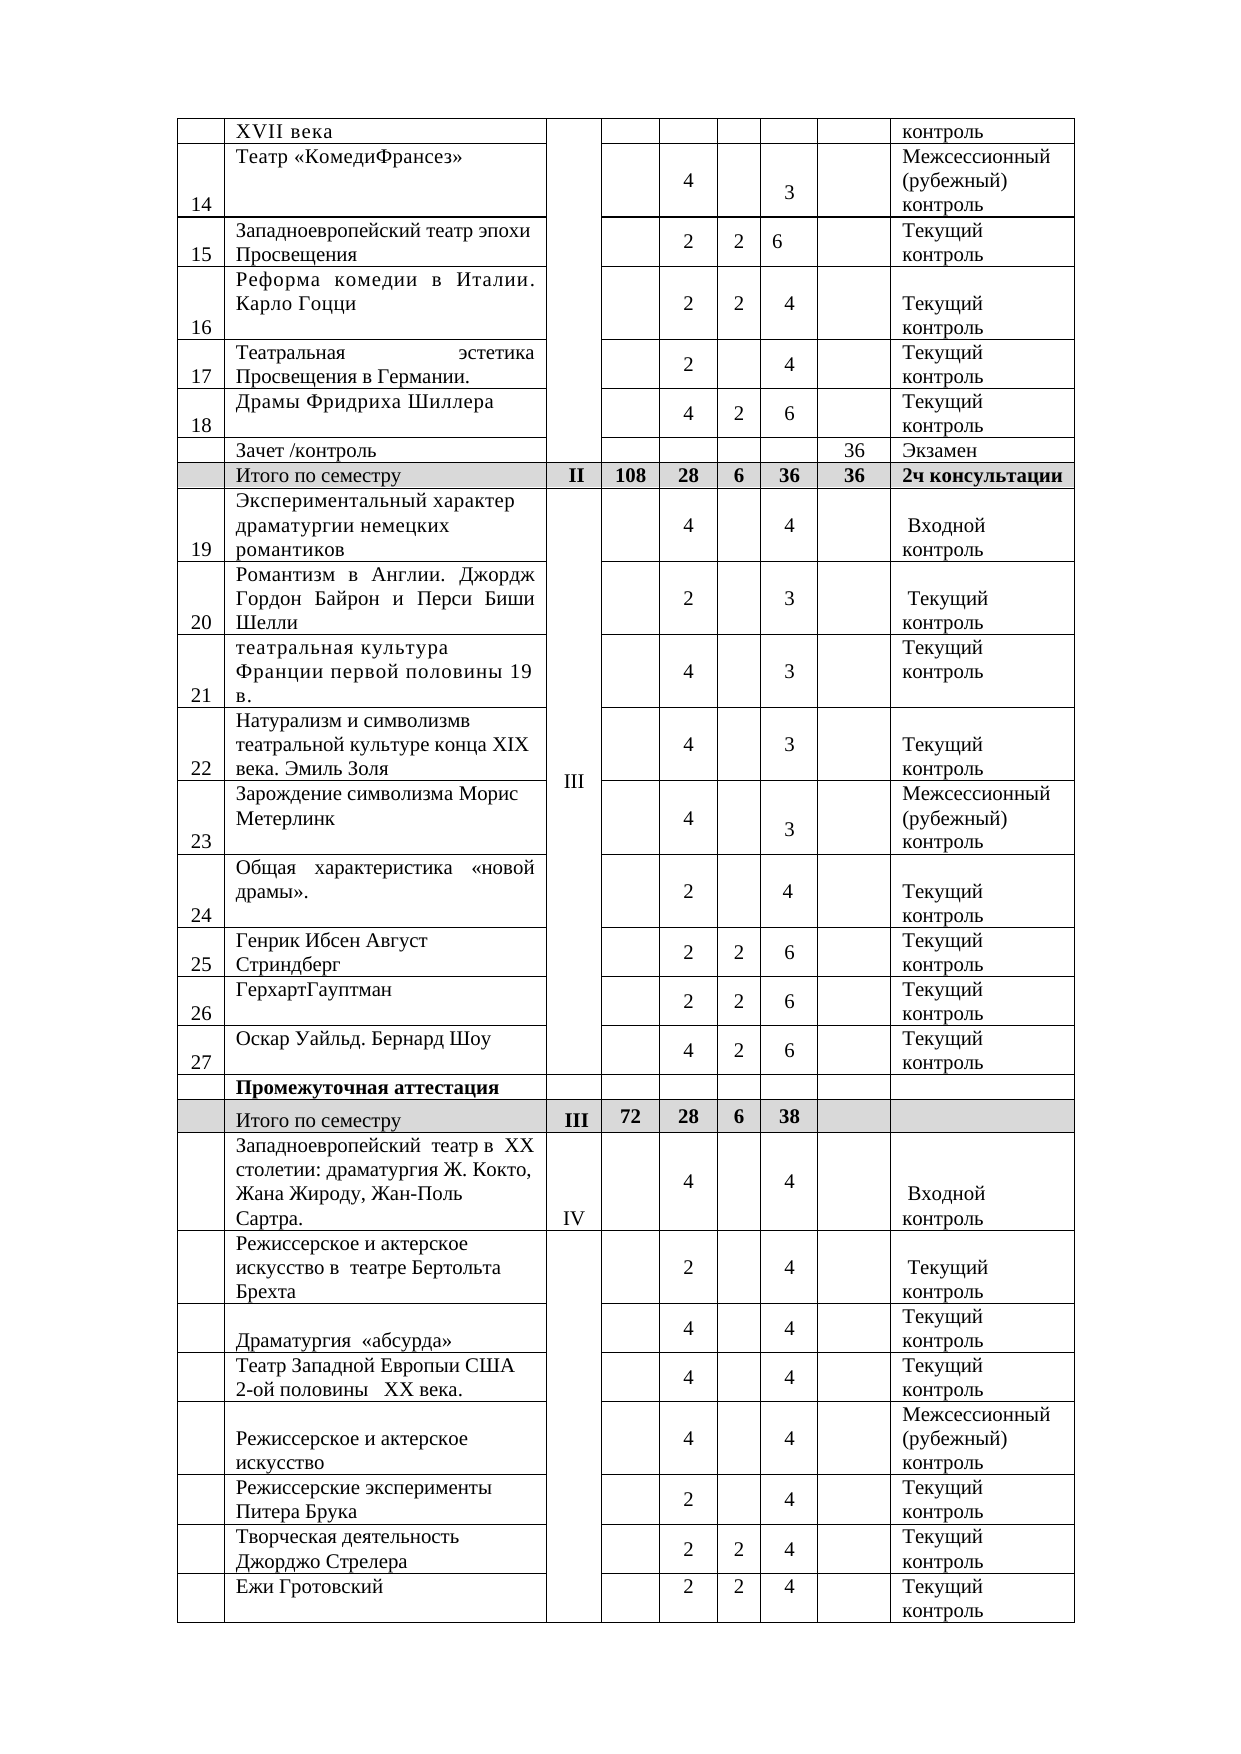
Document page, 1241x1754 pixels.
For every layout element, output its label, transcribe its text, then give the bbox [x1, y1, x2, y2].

table_cell Текущий контроль [891, 1475, 1074, 1523]
table_cell [602, 635, 659, 707]
table_cell 2 [718, 928, 760, 976]
table_cell [602, 1574, 659, 1622]
table_cell [818, 1100, 890, 1132]
table_cell [718, 781, 760, 853]
table_cell 6 [761, 389, 817, 437]
table_cell 6 [761, 977, 817, 1025]
table_cell [602, 781, 659, 853]
table_cell 4 [660, 1133, 717, 1229]
table_cell 2 [718, 267, 760, 339]
table_cell Текущий контроль [891, 218, 1074, 266]
table_cell [602, 1075, 659, 1099]
table_cell [602, 708, 659, 780]
table_cell [602, 562, 659, 634]
table_cell [818, 928, 890, 976]
table_cell [818, 489, 890, 561]
table_cell [718, 635, 760, 707]
table_cell [761, 1075, 817, 1099]
table_cell Текущий контроль [891, 635, 1074, 707]
table_cell 2 [718, 1574, 760, 1622]
table_cell [818, 267, 890, 339]
table_cell 6 [718, 463, 760, 487]
table_cell Оскар Уайльд. Бернард Шоу [225, 1026, 546, 1074]
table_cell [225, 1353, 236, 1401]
table_cell Драмы Фридриха Шиллера [225, 389, 546, 437]
table_cell [602, 855, 659, 927]
table_cell [818, 218, 890, 266]
table_cell [602, 340, 659, 388]
table_cell 38 [761, 1100, 817, 1132]
table_cell Итого по семестру [225, 1100, 546, 1132]
table_cell [818, 781, 890, 853]
table_cell [818, 1026, 890, 1074]
table_cell театральная культура Франции первой половины 19 в. [225, 635, 546, 707]
table_cell 4 [660, 635, 717, 707]
table_cell Текущий контроль [891, 1353, 1074, 1401]
table_cell [891, 1100, 1074, 1132]
table_cell 2 [660, 562, 717, 634]
table_cell 26 [178, 977, 224, 1025]
table_cell Текущий контроль [891, 855, 1074, 927]
table_cell 108 [602, 463, 659, 487]
table_cell [818, 562, 890, 634]
table_cell Текущий контроль [891, 340, 1074, 388]
table_cell [547, 1231, 601, 1622]
table_cell [818, 635, 890, 707]
table_cell [818, 144, 890, 216]
table_cell 20 [178, 562, 224, 634]
table_cell 3 [761, 144, 817, 216]
table_cell [718, 1231, 760, 1303]
table_cell Натурализм и символизмв театральной культуре конца XIX века. Эмиль Золя [225, 708, 546, 780]
table_cell 2 [660, 1525, 717, 1573]
table_cell 28 [660, 1100, 717, 1132]
table_cell 24 [178, 855, 224, 927]
table_cell 36 [818, 463, 890, 487]
table_cell [178, 1075, 224, 1099]
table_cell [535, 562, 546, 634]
table_cell [660, 438, 717, 462]
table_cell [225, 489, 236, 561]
table_cell [718, 1133, 760, 1229]
table_cell 4 [660, 781, 717, 853]
table_cell Театр «КомедиФрансез» [225, 144, 546, 216]
table_cell [718, 1075, 760, 1099]
table_cell 18 [178, 389, 224, 437]
table_cell 6 [761, 218, 817, 266]
table_cell [818, 389, 890, 437]
table_cell 2 [718, 389, 760, 437]
table_cell [818, 1402, 890, 1474]
table_cell Ежи Гротовский [225, 1574, 546, 1622]
table_cell Промежуточная аттестация [225, 1075, 546, 1099]
table_cell [602, 977, 659, 1025]
table_cell 4 [761, 1574, 817, 1622]
table_cell 4 [660, 144, 717, 216]
table_cell Режиссерские эксперименты Питера Брука [225, 1475, 546, 1523]
table_cell 2 [660, 340, 717, 388]
table_cell 4 [761, 267, 817, 339]
table_cell 22 [178, 708, 224, 780]
table_cell Текущий контроль [891, 562, 1074, 634]
table_cell [178, 1402, 224, 1474]
table_cell 4 [660, 389, 717, 437]
table_cell Текущий контроль [891, 1525, 1074, 1573]
table_cell 21 [178, 635, 224, 707]
table_cell 4 [761, 1353, 817, 1401]
table_cell [818, 1304, 890, 1352]
table_cell Текущий контроль [891, 708, 1074, 780]
table_cell [178, 438, 224, 462]
table_cell Текущий контроль [891, 1574, 1074, 1622]
table_cell [818, 340, 890, 388]
table_cell [818, 1075, 890, 1099]
table_cell II [547, 463, 601, 487]
table_cell [602, 1304, 659, 1352]
table_cell [718, 438, 760, 462]
table_cell 4 [660, 1026, 717, 1074]
table_cell Текущий контроль [891, 119, 1074, 143]
table_cell 4 [761, 1304, 817, 1352]
table_cell [547, 1075, 601, 1099]
table_cell 3 [761, 708, 817, 780]
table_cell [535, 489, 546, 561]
table_cell 2 [718, 1026, 760, 1074]
table_cell IV [547, 1133, 601, 1229]
table_cell Реформа комедии в Италии. Карло Гоцци [225, 267, 546, 339]
table_cell [818, 1133, 890, 1229]
table_cell [718, 119, 760, 143]
table_cell [818, 1574, 890, 1622]
table_cell [602, 1353, 659, 1401]
table_cell III [547, 1100, 601, 1132]
table_cell Зарождение символизма Морис Метерлинк [225, 781, 546, 853]
table_cell Текущий контроль [891, 1026, 1074, 1074]
table_cell [178, 1304, 224, 1352]
table_cell [178, 1100, 224, 1132]
table_cell 2 [660, 928, 717, 976]
table_cell [602, 1525, 659, 1573]
table_cell 28 [660, 463, 717, 487]
table_cell [718, 489, 760, 561]
table_cell 3 [761, 562, 817, 634]
table_cell 4 [660, 1402, 717, 1474]
table_cell 2 [660, 1231, 717, 1303]
table_cell Межсессионный (рубежный) контроль [891, 781, 1074, 853]
table_cell Межсессионный (рубежный) контроль [891, 1402, 1074, 1474]
table_cell 36 [761, 463, 817, 487]
table_cell [178, 1525, 224, 1573]
table_cell 4 [761, 489, 817, 561]
table_cell 2 [718, 977, 760, 1025]
table_cell Межсессионный (рубежный) контроль [891, 144, 1074, 216]
table_cell [602, 489, 659, 561]
table_cell 6 [761, 928, 817, 976]
table_cell [178, 1353, 224, 1401]
table_cell Входной контроль [891, 489, 1074, 561]
table_cell [718, 1304, 760, 1352]
table_cell 25 [178, 928, 224, 976]
table_cell 3 [761, 119, 817, 143]
table_cell [602, 438, 659, 462]
table_cell [602, 144, 659, 216]
table_cell [818, 1475, 890, 1523]
table_cell 4 [660, 1304, 717, 1352]
table_cell 2 [718, 218, 760, 266]
table_cell 16 [178, 267, 224, 339]
table_cell [718, 144, 760, 216]
table_cell 4 [660, 1353, 717, 1401]
table_cell [818, 977, 890, 1025]
table_cell [818, 119, 890, 143]
table_cell [718, 1353, 760, 1401]
table_cell Текущий контроль [891, 1304, 1074, 1352]
table_cell [718, 855, 760, 927]
table_cell 19 [178, 489, 224, 561]
table_cell Итого по семестру [225, 463, 546, 487]
table_cell [602, 119, 659, 143]
table_cell 2 [660, 267, 717, 339]
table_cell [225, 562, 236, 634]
table_cell 4 [761, 1402, 817, 1474]
table_cell 4 [761, 1133, 817, 1229]
table_cell [718, 1402, 760, 1474]
table_cell [818, 1525, 890, 1573]
table_cell [818, 708, 890, 780]
table_cell Западноевропейский театр в XХ столетии: драматургия Ж. Кокто, Жана Жироду, Жан-Поль Сартра. [225, 1133, 546, 1229]
table_cell [602, 389, 659, 437]
table_cell 3 [761, 781, 817, 853]
table_cell [602, 218, 659, 266]
table_cell 2 [660, 855, 717, 927]
table_cell 2 [718, 1525, 760, 1573]
table_cell [761, 438, 817, 462]
table_cell Режиссерское и актерское искусство в театре Бертольта Брехта [225, 1231, 546, 1303]
table_cell [818, 855, 890, 927]
table_cell Западноевропейский театр эпохи Просвещения [225, 218, 546, 266]
table_cell [818, 1353, 890, 1401]
table_cell Творческая деятельность Джорджо Стрелера [225, 1525, 546, 1573]
table_cell 4 [761, 1525, 817, 1573]
table_cell 36 [818, 438, 890, 462]
table_cell ГерхартГауптман [225, 977, 546, 1025]
table_cell 2 [660, 1574, 717, 1622]
table_cell Текущий контроль [891, 1231, 1074, 1303]
table_cell 4 [761, 340, 817, 388]
table_cell [602, 1026, 659, 1074]
table_cell [602, 1133, 659, 1229]
table_cell Режиссерское и актерское искусство [225, 1402, 546, 1474]
table_cell [178, 1231, 224, 1303]
table_cell III [547, 489, 601, 1074]
table_cell 4 [660, 708, 717, 780]
table_cell [602, 267, 659, 339]
table_cell [718, 1475, 760, 1523]
table_cell [718, 708, 760, 780]
table_cell 6 [761, 1026, 817, 1074]
table_cell 4 [761, 1231, 817, 1303]
table_cell Текущий контроль [891, 977, 1074, 1025]
table_cell Текущий контроль [891, 267, 1074, 339]
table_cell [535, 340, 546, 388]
table_cell [718, 562, 760, 634]
table_cell 2 [660, 218, 717, 266]
table_cell Генрик Ибсен Август Стриндберг [225, 928, 546, 976]
table_cell 4 [660, 119, 717, 143]
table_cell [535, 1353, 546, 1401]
table_cell 15 [178, 218, 224, 266]
table_cell [602, 1402, 659, 1474]
table_cell 4 [761, 1475, 817, 1523]
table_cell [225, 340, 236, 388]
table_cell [225, 119, 546, 143]
table_cell [602, 1231, 659, 1303]
table_cell 17 [178, 340, 224, 388]
table_cell [660, 1075, 717, 1099]
table_cell [891, 1075, 1074, 1099]
table_cell Входной контроль [891, 1133, 1074, 1229]
table_cell [178, 1574, 224, 1622]
table_cell 2 [660, 1475, 717, 1523]
table_cell Текущий контроль [891, 389, 1074, 437]
table_cell Экзамен [891, 438, 1074, 462]
table_cell 2 [660, 977, 717, 1025]
table_cell [602, 1475, 659, 1523]
table_cell 13 [178, 119, 224, 143]
table_cell 23 [178, 781, 224, 853]
table_cell 27 [178, 1026, 224, 1074]
table_cell Текущий контроль [891, 928, 1074, 976]
table_cell [178, 1475, 224, 1523]
table_cell [178, 1133, 224, 1229]
table_cell Зачет /контроль [225, 438, 546, 462]
table_cell 6 [718, 1100, 760, 1132]
table_cell 3 [761, 635, 817, 707]
table_cell [602, 928, 659, 976]
table_cell 4 [761, 855, 817, 927]
table_cell 72 [602, 1100, 659, 1132]
table_cell 14 [178, 144, 224, 216]
table_cell 2ч консультации [891, 463, 1074, 487]
table_cell [178, 463, 224, 487]
table_cell 4 [660, 489, 717, 561]
table_cell Драматургия «абсурда» [225, 1304, 546, 1352]
table_cell [718, 340, 760, 388]
table_cell Общая характеристика «новой драмы». [225, 855, 546, 927]
table_cell [818, 1231, 890, 1303]
